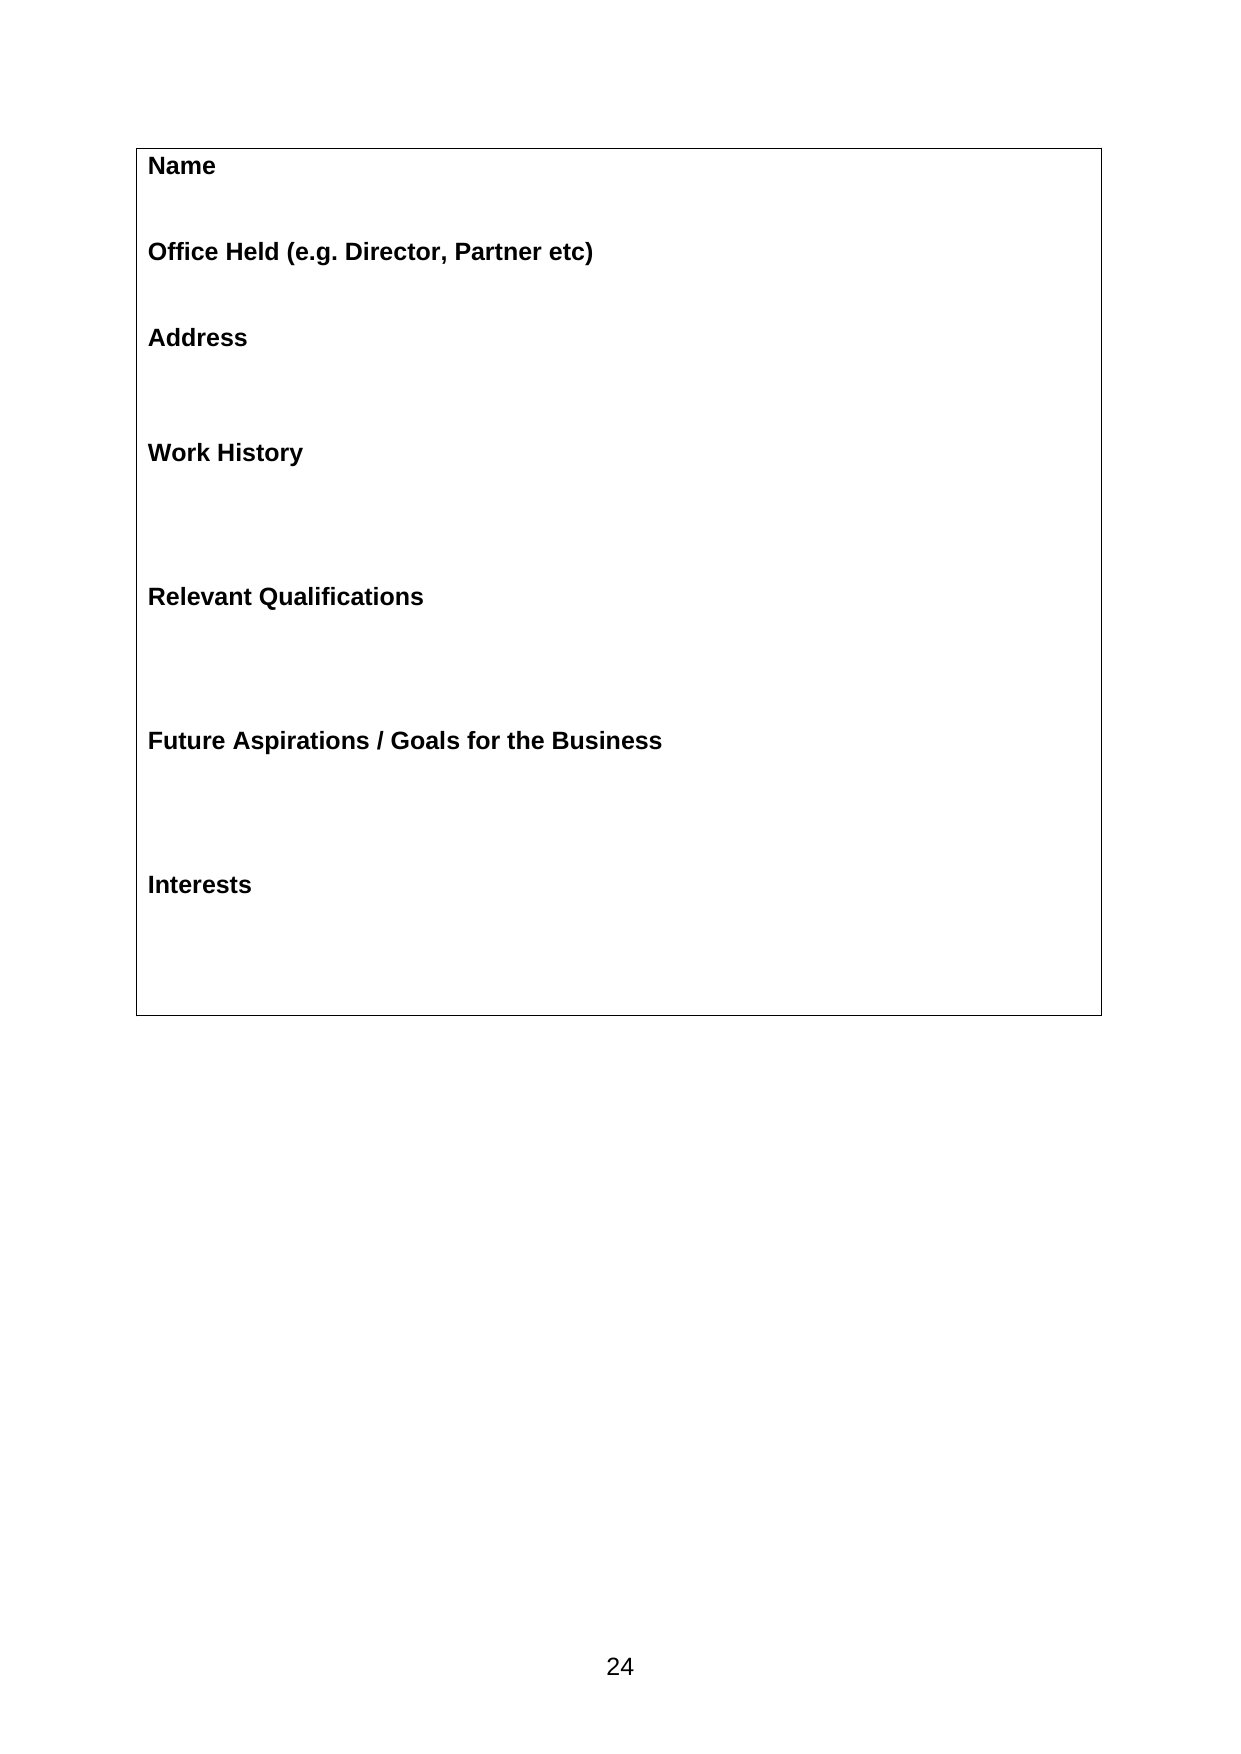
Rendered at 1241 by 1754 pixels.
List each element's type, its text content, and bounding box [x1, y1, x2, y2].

text Office Held (e.g. Director, Partner etc) [148, 237, 1092, 266]
text Future Aspirations / Goals for the Business [148, 726, 1092, 754]
text Relevant Qualifications [148, 582, 1092, 611]
text Work History [148, 438, 1092, 467]
text Address [148, 323, 1092, 352]
text Interests [148, 869, 1092, 898]
text Name [137, 149, 1101, 179]
